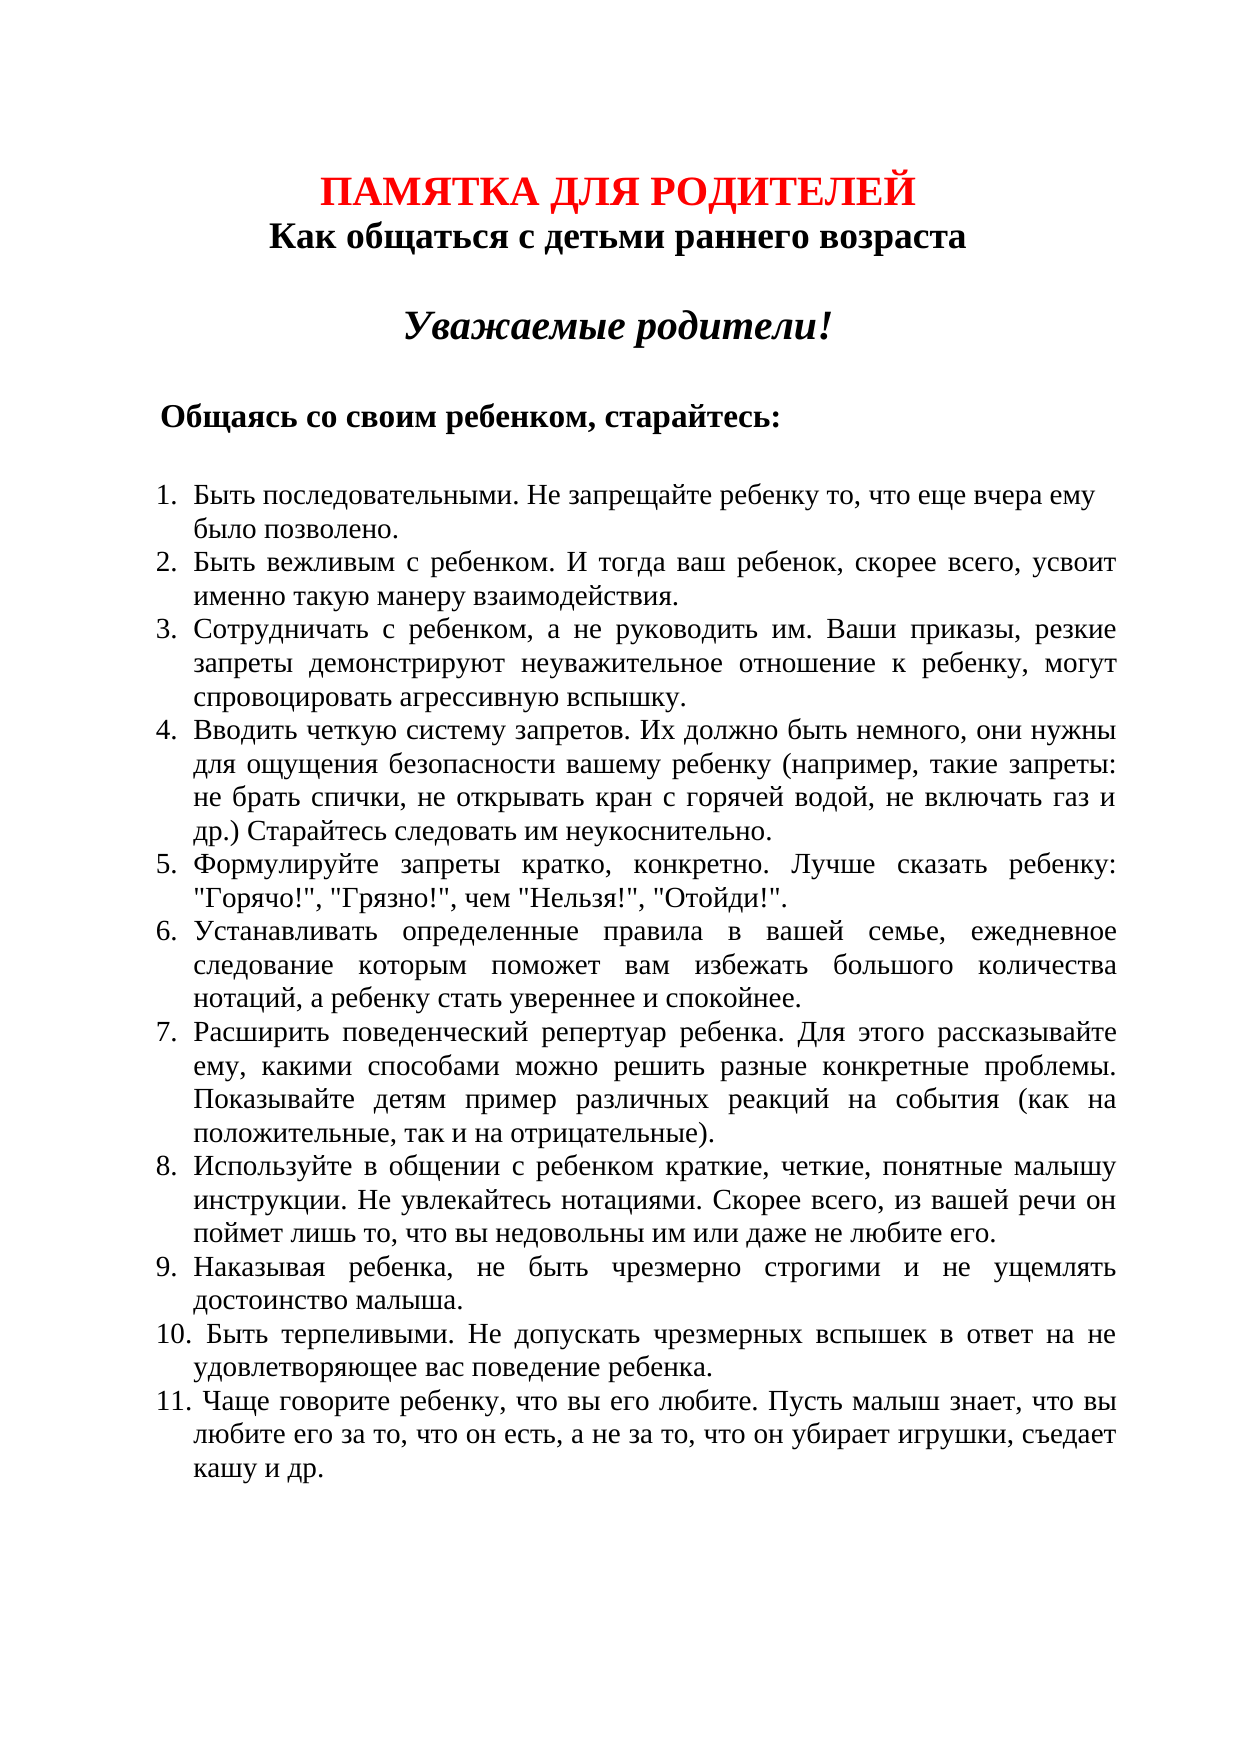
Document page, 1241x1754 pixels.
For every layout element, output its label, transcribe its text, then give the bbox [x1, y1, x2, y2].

list Быть вежливым с ребенком. И тогда ваш ребенок, скорее всего, усвоит именно такую манеру взаимодействия. [156, 544, 1118, 612]
list Расширить поведенческий репертуар ребенка. Для этого рассказывайте ему, какими способами можно решить разные конкретные проблемы. Показывайте детям пример различных реакций на события (как на положительные, так и на отрицательные). [156, 1014, 1118, 1148]
list Сотрудничать с ребенком, а не руководить им. Ваши приказы, резкие запреты демонстрируют неуважительное отношение к ребенку, могут спровоцировать агрессивную вспышку. [156, 612, 1118, 712]
text Как общаться с детьми раннего возраста [118, 214, 1118, 257]
list Формулируйте запреты кратко, конкретно. Лучше сказать ребенку: "Горячо!", "Грязно!", чем "Нельзя!", "Отойди!". [156, 846, 1118, 913]
text Памятка для родителей [118, 166, 1118, 214]
list Вводить четкую систему запретов. Их должно быть немного, они нужны для ощущения безопасности вашему ребенку (например, такие запреты: не брать спички, не открывать кран с горячей водой, не включать газ и др.) Старайтесь следовать им неукоснительно. [156, 712, 1118, 846]
list Быть последовательными. Не запрещайте ребенку то, что еще вчера ему [156, 477, 1118, 511]
list Быть терпеливыми. Не допускать чрезмерных вспышек в ответ на не удовлетворяющее вас поведение ребенка. [156, 1316, 1118, 1383]
text Общаясь со своим ребенком, старайтесь: [118, 396, 1118, 434]
list Наказывая ребенка, не быть чрезмерно строгими и не ущемлять достоинство малыша. [156, 1249, 1118, 1316]
list Устанавливать определенные правила в вашей семье, ежедневное следование которым поможет вам избежать большого количества нотаций, а ребенку стать увереннее и спокойнее. [156, 913, 1118, 1014]
list Используйте в общении с ребенком краткие, четкие, понятные малышу инструкции. Не увлекайтесь нотациями. Скорее всего, из вашей речи он поймет лишь то, что вы недовольны им или даже не любите его. [156, 1148, 1118, 1249]
list было позволено. [193, 511, 1118, 544]
text Уважаемые родители! [118, 300, 1118, 348]
list Чаще говорите ребенку, что вы его любите. Пусть малыш знает, что вы любите его за то, что он есть, а не за то, что он убирает игрушки, съедает кашу и др. [156, 1383, 1118, 1484]
